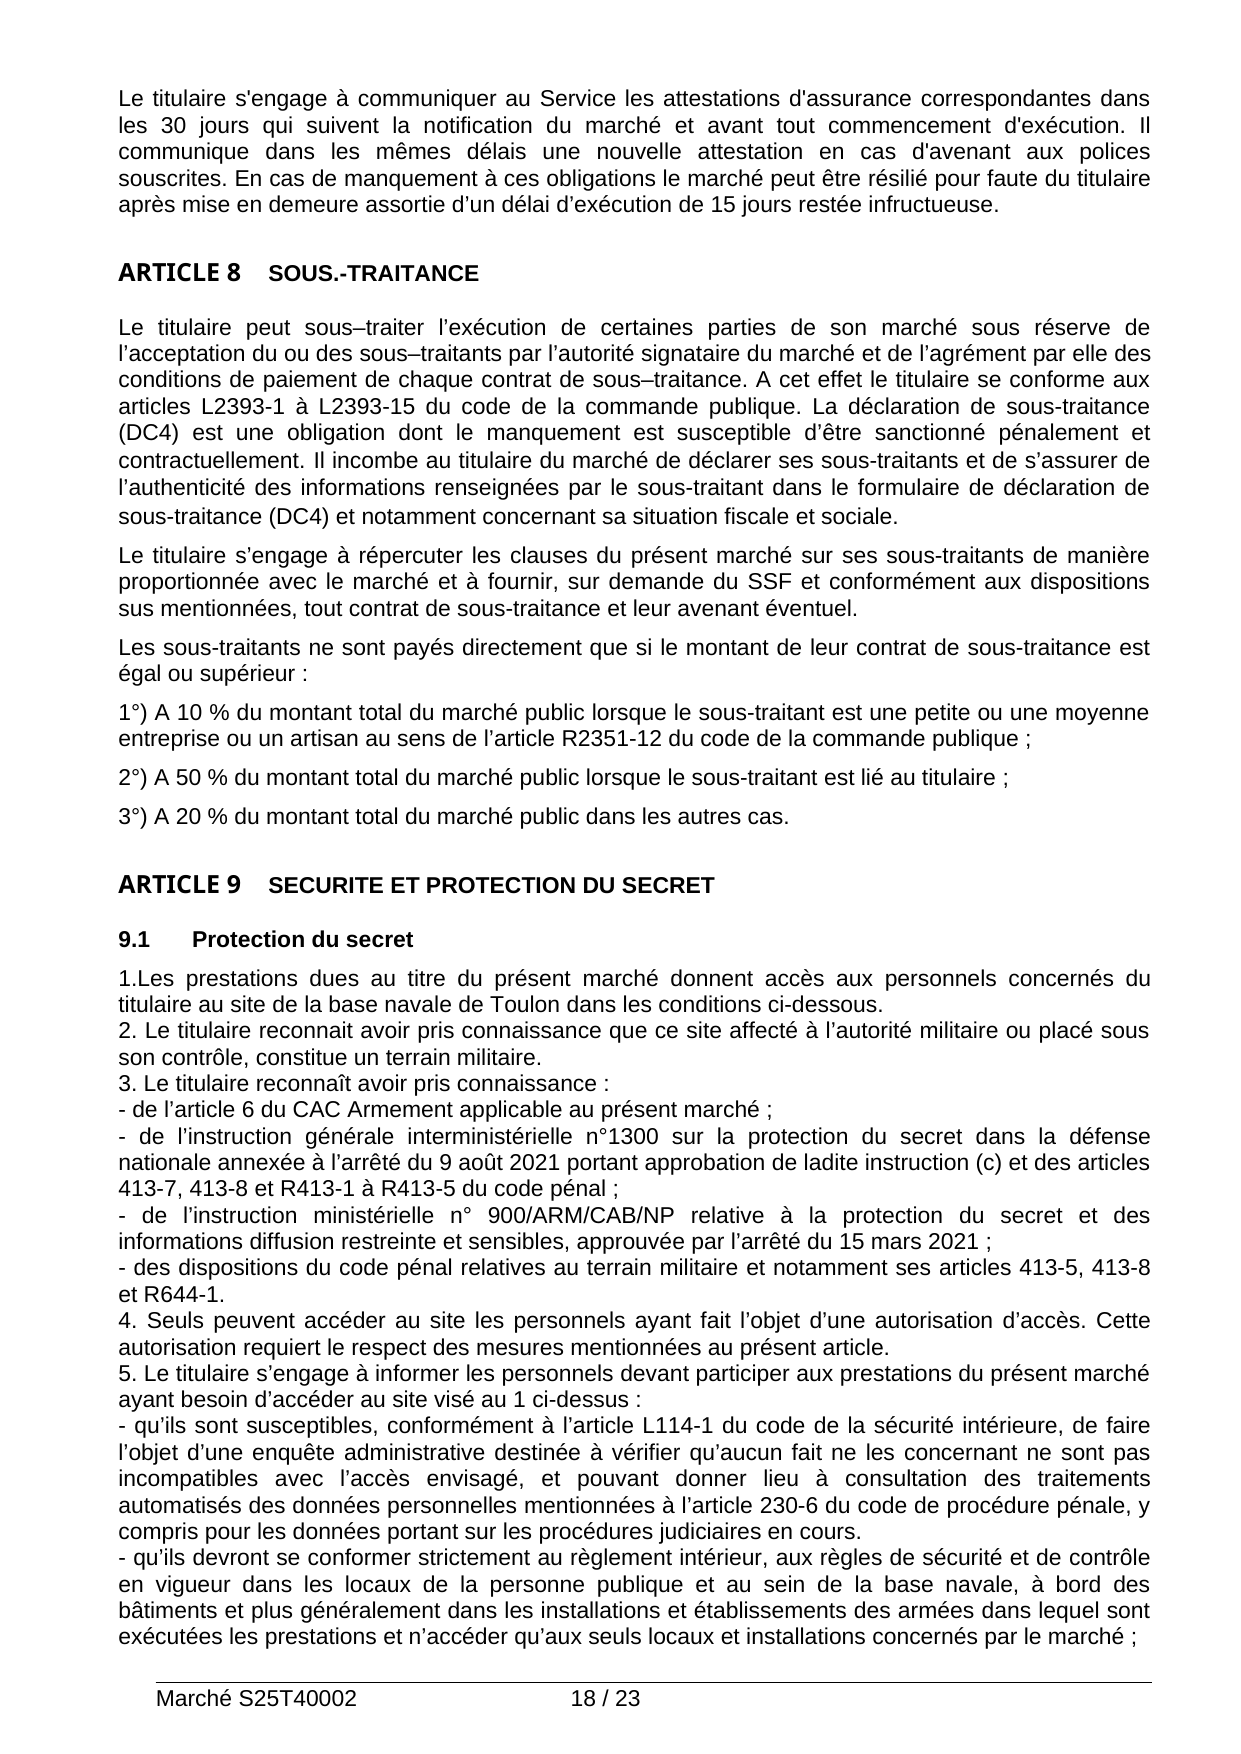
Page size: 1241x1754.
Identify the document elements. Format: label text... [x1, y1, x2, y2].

text - des dispositions du code pénal relatives au terrain militaire et notamment ses articles 413-5, 413-8 et R644-1. [118, 1254, 1152, 1307]
text 3. Le titulaire reconnaît avoir pris connaissance : [118, 1070, 1152, 1096]
subtitle SOUS.-TRAITANCE [118, 255, 1152, 289]
text 1.Les prestations dues au titre du présent marché donnent accès aux personnels concernés du titulaire au site de la base navale de Toulon dans les conditions ci-dessous. [118, 964, 1152, 1017]
subtitle 9.1 Protection du secret [118, 926, 1219, 952]
text 5. Le titulaire s’engage à informer les personnels devant participer aux prestations du présent marché ayant besoin d’accéder au site visé au 1 ci-dessus : [118, 1360, 1152, 1412]
text 1°) A 10 % du montant total du marché public lorsque le sous-traitant est une petite ou une moyenne entreprise ou un artisan au sens de l’article R2351-12 du code de la commande publique ; [118, 699, 1152, 751]
text 2. Le titulaire reconnait avoir pris connaissance que ce site affecté à l’autorité militaire ou placé sous son contrôle, constitue un terrain militaire. [118, 1017, 1152, 1070]
text - de l’article 6 du CAC Armement applicable au présent marché ; [118, 1096, 1152, 1123]
text - qu’ils devront se conformer strictement au règlement intérieur, aux règles de sécurité et de contrôle en vigueur dans les locaux de la personne publique et au sein de la base navale, à bord des bâtiments et plus généralement dans les installations et établissements des armées dans lequel sont exécutées les prestations et n’accéder qu’aux seuls locaux et installations concernés par le marché ; [118, 1544, 1152, 1650]
text 3°) A 20 % du montant total du marché public dans les autres cas. [118, 803, 1152, 829]
text - de l’instruction ministérielle n° 900/ARM/CAB/NP relative à la protection du secret et des informations diffusion restreinte et sensibles, approuvée par l’arrêté du 15 mars 2021 ; [118, 1202, 1152, 1254]
text Le titulaire peut sous–traiter l’exécution de certaines parties de son marché sous réserve de l’acceptation du ou des sous–traitants par l’autorité signataire du marché et de l’agrément par elle des conditions de paiement de chaque contrat de sous–traitance. A cet effet le titulaire se conforme aux articles L2393-1 à L2393-15 du code de la commande publique. La déclaration de sous-traitance (DC4) est une obligation dont le manquement est susceptible d’être sanctionné pénalement et contractuellement. Il incombe au titulaire du marché de déclarer ses sous-traitants et de s’assurer de l’authenticité des informations renseignées par le sous-traitant dans le formulaire de déclaration de sous-traitance (DC4) et notamment concernant sa situation fiscale et sociale. [118, 314, 1152, 529]
subtitle SECURITE ET PROTECTION DU SECRET [118, 867, 1152, 901]
text Le titulaire s'engage à communiquer au Service les attestations d'assurance correspondantes dans les 30 jours qui suivent la notification du marché et avant tout commencement d'exécution. Il communique dans les mêmes délais une nouvelle attestation en cas d'avenant aux polices souscrites. En cas de manquement à ces obligations le marché peut être résilié pour faute du titulaire après mise en demeure assortie d’un délai d’exécution de 15 jours restée infructueuse. [118, 85, 1152, 217]
text Les sous-traitants ne sont payés directement que si le montant de leur contrat de sous-traitance est égal ou supérieur : [118, 633, 1152, 686]
text 2°) A 50 % du montant total du marché public lorsque le sous-traitant est lié au titulaire ; [118, 764, 1152, 790]
text - de l’instruction générale interministérielle n°1300 sur la protection du secret dans la défense nationale annexée à l’arrêté du 9 août 2021 portant approbation de ladite instruction (c) et des articles 413-7, 413-8 et R413-1 à R413-5 du code pénal ; [118, 1123, 1152, 1202]
text - qu’ils sont susceptibles, conformément à l’article L114-1 du code de la sécurité intérieure, de faire l’objet d’une enquête administrative destinée à vérifier qu’aucun fait ne les concernant ne sont pas incompatibles avec l’accès envisagé, et pouvant donner lieu à consultation des traitements automatisés des données personnelles mentionnées à l’article 230-6 du code de procédure pénale, y compris pour les données portant sur les procédures judiciaires en cours. [118, 1412, 1152, 1544]
text 4. Seuls peuvent accéder au site les personnels ayant fait l’objet d’une autorisation d’accès. Cette autorisation requiert le respect des mesures mentionnées au présent article. [118, 1307, 1152, 1360]
text Le titulaire s’engage à répercuter les clauses du présent marché sur ses sous-traitants de manière proportionnée avec le marché et à fournir, sur demande du SSF et conformément aux dispositions sus mentionnées, tout contrat de sous-traitance et leur avenant éventuel. [118, 542, 1152, 621]
